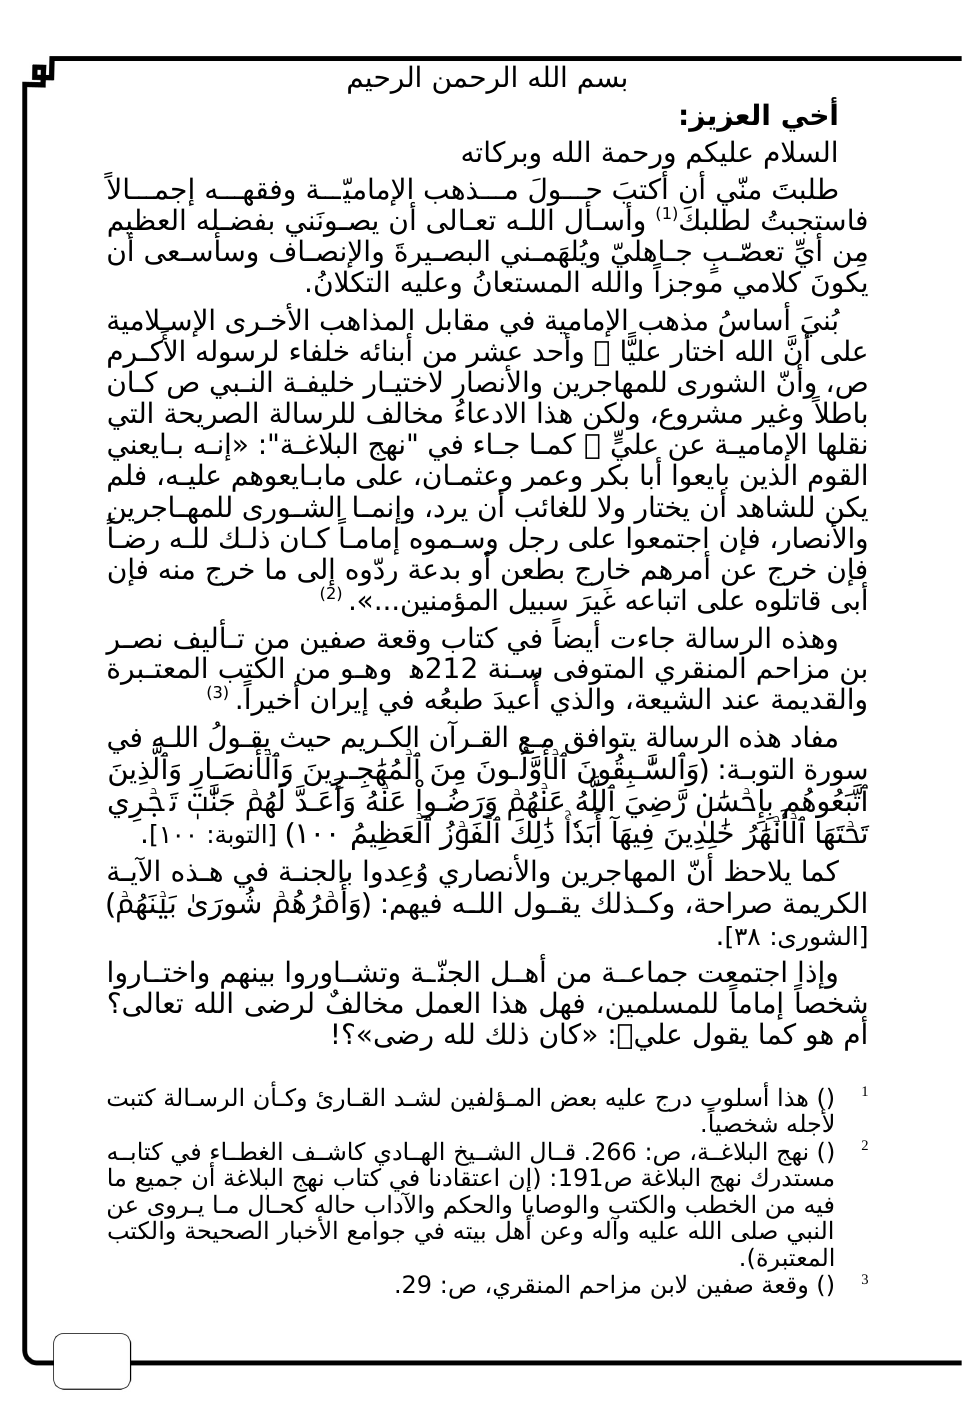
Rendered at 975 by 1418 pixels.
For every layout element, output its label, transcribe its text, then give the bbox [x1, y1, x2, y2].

text بُنيَ أساسُ مذهب الإمامية في مقابل المذاهب الأخرى الإسلامية على أنَّ الله اختار عليًّا وأحد عشر من أبنائه خلفاء لرسوله الأَكرم ص، وأنّ الشورى للمهاجرين والأنصار لاختيار خليفة النبي ص كان باطلاً وغير مشروع، ولكن هذا الادعاءُ مخالف للرسالة الصريحة التي نقلها الإمامية عن عليٍّ كما جاء في "نهج البلاغة": «إنه بايعني القوم الذين بايعوا أبا بكر وعمر وعثمان، على مابايعوهم عليه، فلم يكن للشاهد أن يختار ولا للغائب أن يرد، وإنما الشورى للمهاجرين والأنصار، فإن اجتمعوا على رجل وسموه إماماً كان ذلك لله رضاً فإن خرج عن أمرهم خارج بطعن أو بدعة ردّوه إلى ما خرج منه فإن أبى قاتلوه على اتباعه غَيرَ سبيل المؤمنين...». () [106, 306, 869, 617]
text مفاد هذه الرسالة يتوافق مع القرآن الكريم حيث يقولُ الله في سورة التوبة: ﴿وَٱلسَّٰبِقُونَ ٱلۡأَوَّلُونَ مِنَ ٱلۡمُهَٰجِرِينَ وَٱلۡأَنصَارِ وَٱلَّذِينَ ٱتَّبَعُوهُم بِإِحۡسَٰنٖ رَّضِيَ ٱللَّهُ عَنۡهُمۡ وَرَضُواْ عَنۡهُ وَأَعَدَّ لَهُمۡ جَنَّٰتٖ تَجۡرِي تَحۡتَهَا ٱلۡأَنۡهَٰرُ خَٰلِدِينَ فِيهَآ أَبَدٗاۚ ذَٰلِكَ ٱلۡفَوۡزُ ٱلۡعَظِيمُ ١٠٠﴾ [التوبة: ١٠٠]. [106, 723, 869, 851]
text كما يلاحظ أنّ المهاجرين والأنصاري وُعِدوا بالجنة في هذه الآية الكريمة صراحة، وكذلك يقول الله فيهم: ﴿وَأَمۡرُهُمۡ شُورَىٰ بَيۡنَهُمۡ﴾ [الشورى: ٣٨]. [106, 857, 869, 951]
text وإذا اجتمعت جماعة من أهل الجنّة وتشاوروا بينهم واختاروا شخصاً إماماً للمسلمين، فهل هذا العمل مخالفٌ لرضى الله تعالى؟ أم هو كما يقول علي: «كان ذلك لله رضى»؟! [106, 958, 869, 1051]
picture [0, 0, 962, 1418]
text بسم الله الرحمن الرحيم [106, 63, 869, 94]
text وهذه الرسالة جاءت أيضاً في كتاب وقعة صفين من تأليف نصر بن مزاحم المنقري المتوفى سنة 212ه‍ وهو من الكتب المعتبرة والقديمة عند الشيعة، والذي أُعيدَ طبعُه في إيران أخيراً. () [106, 623, 869, 717]
text السلام عليكم ورحمة الله وبركاته [106, 138, 869, 169]
text طلبتَ منّي أن أكتبَ حولَ مذهب الإماميّة وفقهه إجمالاً فاستجبتُ لطلبكَ() وأسأل الله تعالى أن يصونَني بفضله العظيم مِن أيِّ تعصّبٍ جاهليّ ويُلهَمني البصيرةَ والإنصاف وسأسعى أن يكونَ كلامي موجزاً والله المستعانُ وعليه التكلانُ. [106, 175, 869, 299]
text أخي العزيز: [106, 100, 869, 131]
